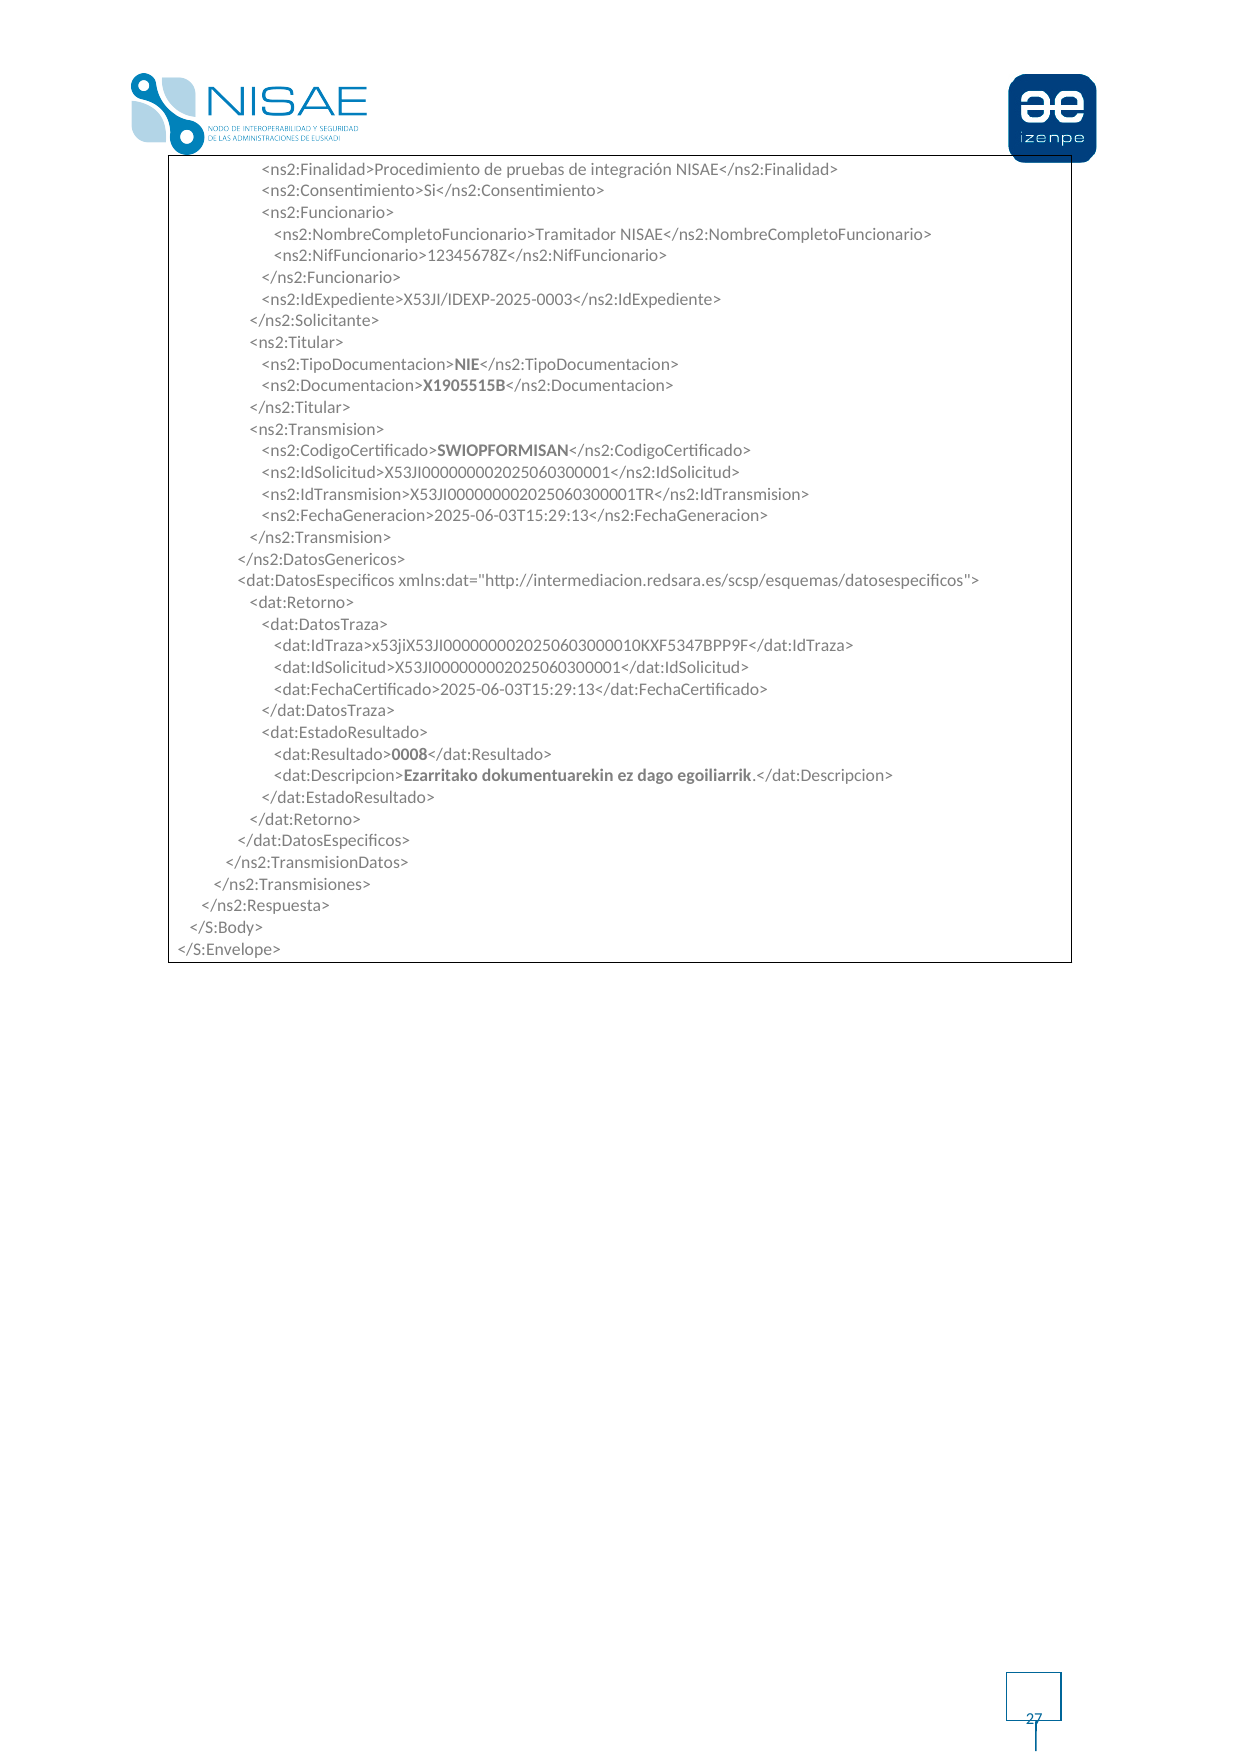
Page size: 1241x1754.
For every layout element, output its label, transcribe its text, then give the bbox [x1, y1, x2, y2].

text <dat:IdTraza>x53jiX53JI0000000020250603000010KXF5347BPP9F</dat:IdTraza> [177, 634, 1063, 656]
picture [139, 81, 148, 90]
text </S:Body> [177, 916, 1063, 935]
text <ns2:Titular> [177, 331, 1063, 353]
text </ns2:DatosGenericos> [177, 548, 1063, 569]
text <dat:FechaCertificado>2025-06-03T15:29:13</dat:FechaCertificado> [177, 678, 1063, 699]
text <ns2:IdSolicitud>X53JI000000002025060300001</ns2:IdSolicitud> [177, 461, 1063, 483]
text <ns2:NifFuncionario>12345678Z</ns2:NifFuncionario> [177, 244, 1063, 266]
picture [149, 73, 386, 155]
picture [118, 73, 180, 155]
text </dat:DatosEspecificos> [177, 829, 1063, 851]
text <ns2:IdExpediente>X53JI/IDEXP-2025-0003</ns2:IdExpediente> [177, 288, 1063, 309]
text <ns2:CodigoCertificado>SWIOPFORMISAN</ns2:CodigoCertificado> [177, 439, 1063, 461]
text </ns2:TransmisionDatos> [177, 851, 1063, 873]
text <ns2:Transmision> [177, 418, 1063, 439]
text </ns2:Transmision> [177, 526, 1063, 548]
text </ns2:Respuesta> [177, 894, 1063, 916]
text <ns2:IdTransmision>X53JI000000002025060300001TR</ns2:IdTransmision> [177, 483, 1063, 504]
text <dat:Retorno> [177, 591, 1063, 613]
text <ns2:Finalidad>Procedimiento de pruebas de integración NISAE</ns2:Finalidad> [169, 156, 1071, 179]
text <ns2:TipoDocumentacion>NIE</ns2:TipoDocumentacion> [177, 353, 1063, 374]
text </S:Envelope> [169, 935, 1071, 962]
text </ns2:Solicitante> [177, 309, 1063, 331]
text <ns2:FechaGeneracion>2025-06-03T15:29:13</ns2:FechaGeneracion> [177, 504, 1063, 526]
text <ns2:NombreCompletoFuncionario>Tramitador NISAE</ns2:NombreCompletoFuncionario> [177, 223, 1063, 244]
text </dat:DatosTraza> [177, 699, 1063, 721]
text </ns2:Titular> [177, 396, 1063, 418]
text <dat:DatosEspecificos xmlns:dat="http://intermediacion.redsara.es/scsp/esquemas/datosespecificos"> [177, 569, 1063, 591]
text </dat:EstadoResultado> [177, 786, 1063, 808]
text <dat:Descripcion>Ezarritako dokumentuarekin ez dago egoiliarrik.</dat:Descripcion> [177, 764, 1063, 786]
text <dat:DatosTraza> [177, 613, 1063, 634]
text </dat:Retorno> [177, 808, 1063, 829]
text <dat:EstadoResultado> [177, 721, 1063, 743]
text <ns2:Documentacion>X1905515B</ns2:Documentacion> [177, 374, 1063, 396]
picture [1007, 74, 1097, 163]
text <dat:IdSolicitud>X53JI000000002025060300001</dat:IdSolicitud> [177, 656, 1063, 678]
text <dat:Resultado>0008</dat:Resultado> [177, 743, 1063, 764]
text <ns2:Funcionario> [177, 201, 1063, 223]
picture [181, 131, 193, 143]
text </ns2:Funcionario> [177, 266, 1063, 288]
text </ns2:Transmisiones> [177, 873, 1063, 894]
text <ns2:Consentimiento>Si</ns2:Consentimiento> [177, 179, 1063, 201]
